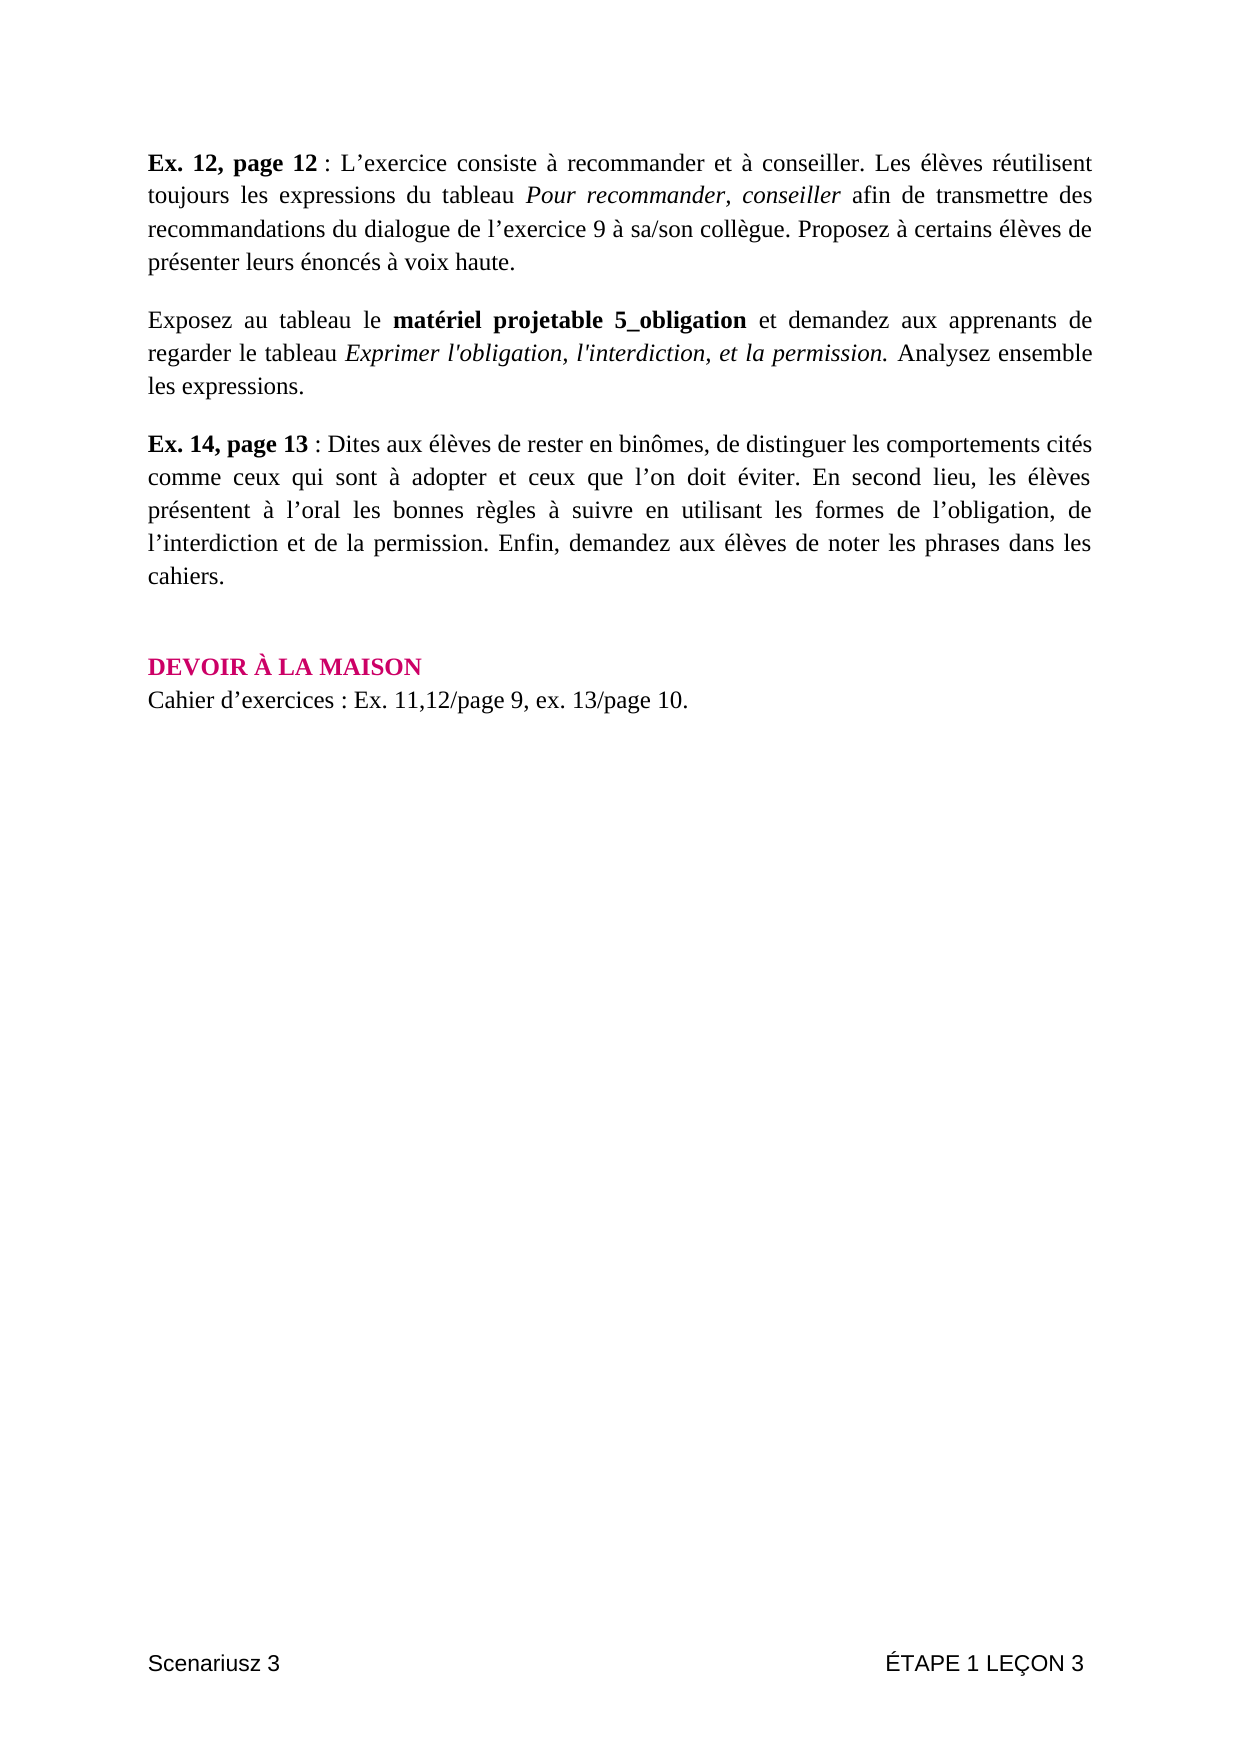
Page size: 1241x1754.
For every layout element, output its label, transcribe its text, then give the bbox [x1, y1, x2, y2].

text Ex. 12, page 12 : L’exercice consiste à recommander et à conseiller. Les élèves réutilisent toujours les expressions du tableau Pour recommander, conseiller afin de transmettre des recommandations du dialogue de l’exercice 9 à sa/son collègue. Proposez à certains élèves de présenter leurs énoncés à voix haute. [148, 148, 1093, 275]
text DEVOIR À LA MAISON [148, 652, 1093, 681]
text Ex. 14, page 13 : Dites aux élèves de rester en binômes, de distinguer les comportements cités comme ceux qui sont à adopter et ceux que l’on doit éviter. En second lieu, les élèves présentent à l’oral les bonnes règles à suivre en utilisant les formes de l’obligation, de l’interdiction et de la permission. Enfin, demandez aux élèves de noter les phrases dans les cahiers. [148, 429, 1093, 589]
text Cahier d’exercices : Ex. 11,12/page 9, ex. 13/page 10. [148, 685, 1093, 714]
text Exposez au tableau le matériel projetable 5_obligation et demandez aux apprenants de regarder le tableau Exprimer l'obligation, l'interdiction, et la permission. Analysez ensemble les expressions. [148, 305, 1093, 399]
